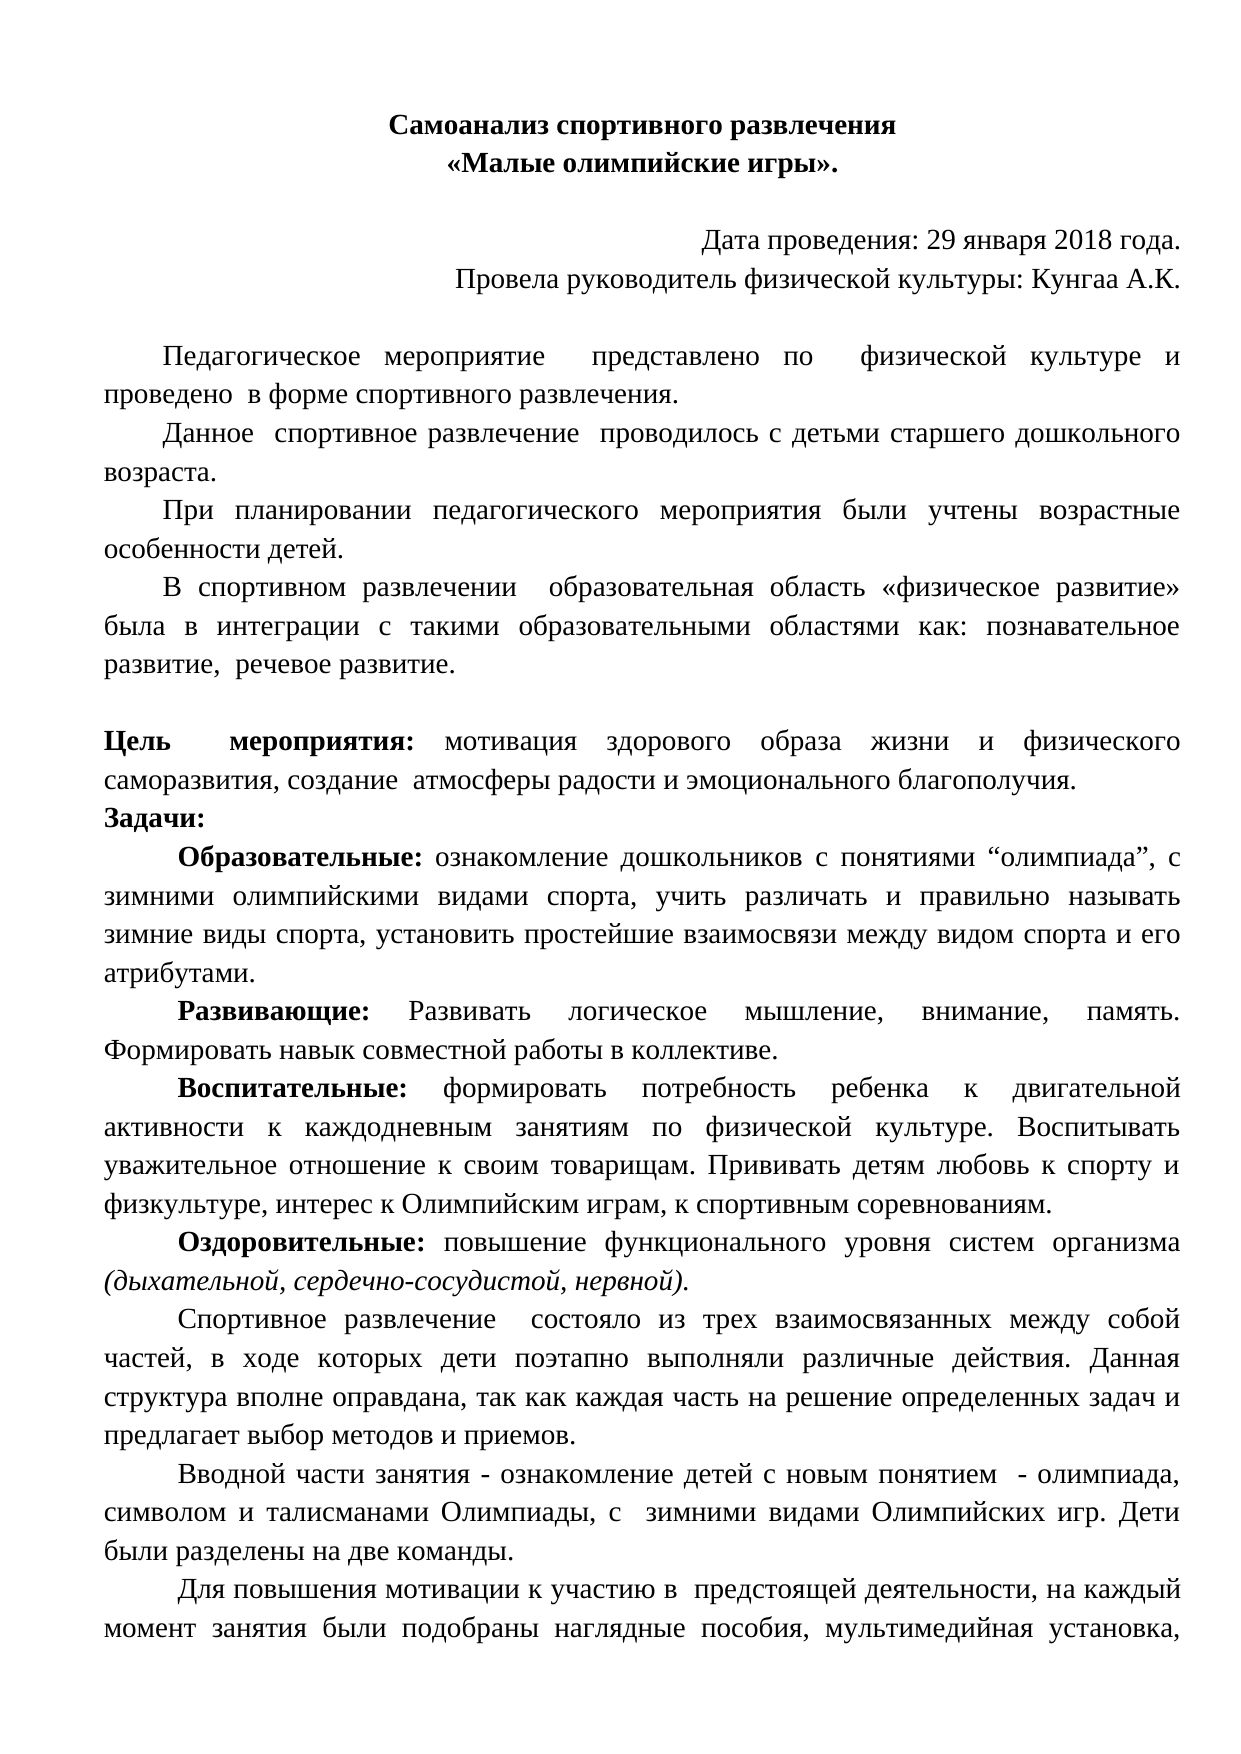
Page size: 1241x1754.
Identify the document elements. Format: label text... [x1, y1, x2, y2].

text Воспитательные: формировать потребность ребенка к двигательной активности к каждодневным занятиям по физической культуре. Воспитывать уважительное отношение к своим товарищам. Прививать детям любовь к спорту и физкультуре, интерес к Олимпийским играм, к спортивным соревнованиям. [103, 1070, 1181, 1219]
text В спортивном развлечении образовательная область «физическое развитие» была в интеграции с такими образовательными областями как: познавательное развитие, речевое развитие. [103, 569, 1181, 680]
text Развивающие: Развивать логическое мышление, внимание, память. Формировать навык совместной работы в коллективе. [103, 993, 1181, 1065]
text «Малые олимпийские игры». [103, 145, 1181, 179]
text Данное спортивное развлечение проводилось с детьми старшего дошкольного возраста. [103, 415, 1181, 487]
text Спортивное развлечение состояло из трех взаимосвязанных между собой частей, в ходе которых дети поэтапно выполняли различные действия. Данная структура вполне оправдана, так как каждая часть на решение определенных задач и предлагает выбор методов и приемов. [103, 1302, 1181, 1451]
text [103, 1571, 1181, 1643]
text Самоанализ спортивного развлечения [103, 107, 1181, 140]
text Дата проведения: 29 января 2018 года. [103, 222, 1181, 256]
text Образовательные: ознакомление дошкольников с понятиями “олимпиада”, с зимними олимпийскими видами спорта, учить различать и правильно называть зимние виды спорта, установить простейшие взаимосвязи между видом спорта и его атрибутами. [103, 839, 1181, 988]
text Провела руководитель физической культуры: Кунгаа А.К. [103, 261, 1181, 294]
text Оздоровительные: повышение функционального уровня систем организма (дыхательной, сердечно-сосудистой, нервной). [103, 1224, 1181, 1297]
text Педагогическое мероприятие представлено по физической культуре и проведено в форме спортивного развлечения. [103, 338, 1181, 410]
text Цель мероприятия: мотивация здорового образа жизни и физического саморазвития, создание атмосферы радости и эмоционального благополучия. [103, 723, 1181, 796]
text При планировании педагогического мероприятия были учтены возрастные особенности детей. [103, 492, 1181, 564]
text Задачи: [103, 801, 1181, 834]
text Вводной части занятия - ознакомление детей с новым понятием - олимпиада, символом и талисманами Олимпиады, с зимними видами Олимпийских игр. Дети были разделены на две команды. [103, 1456, 1181, 1566]
